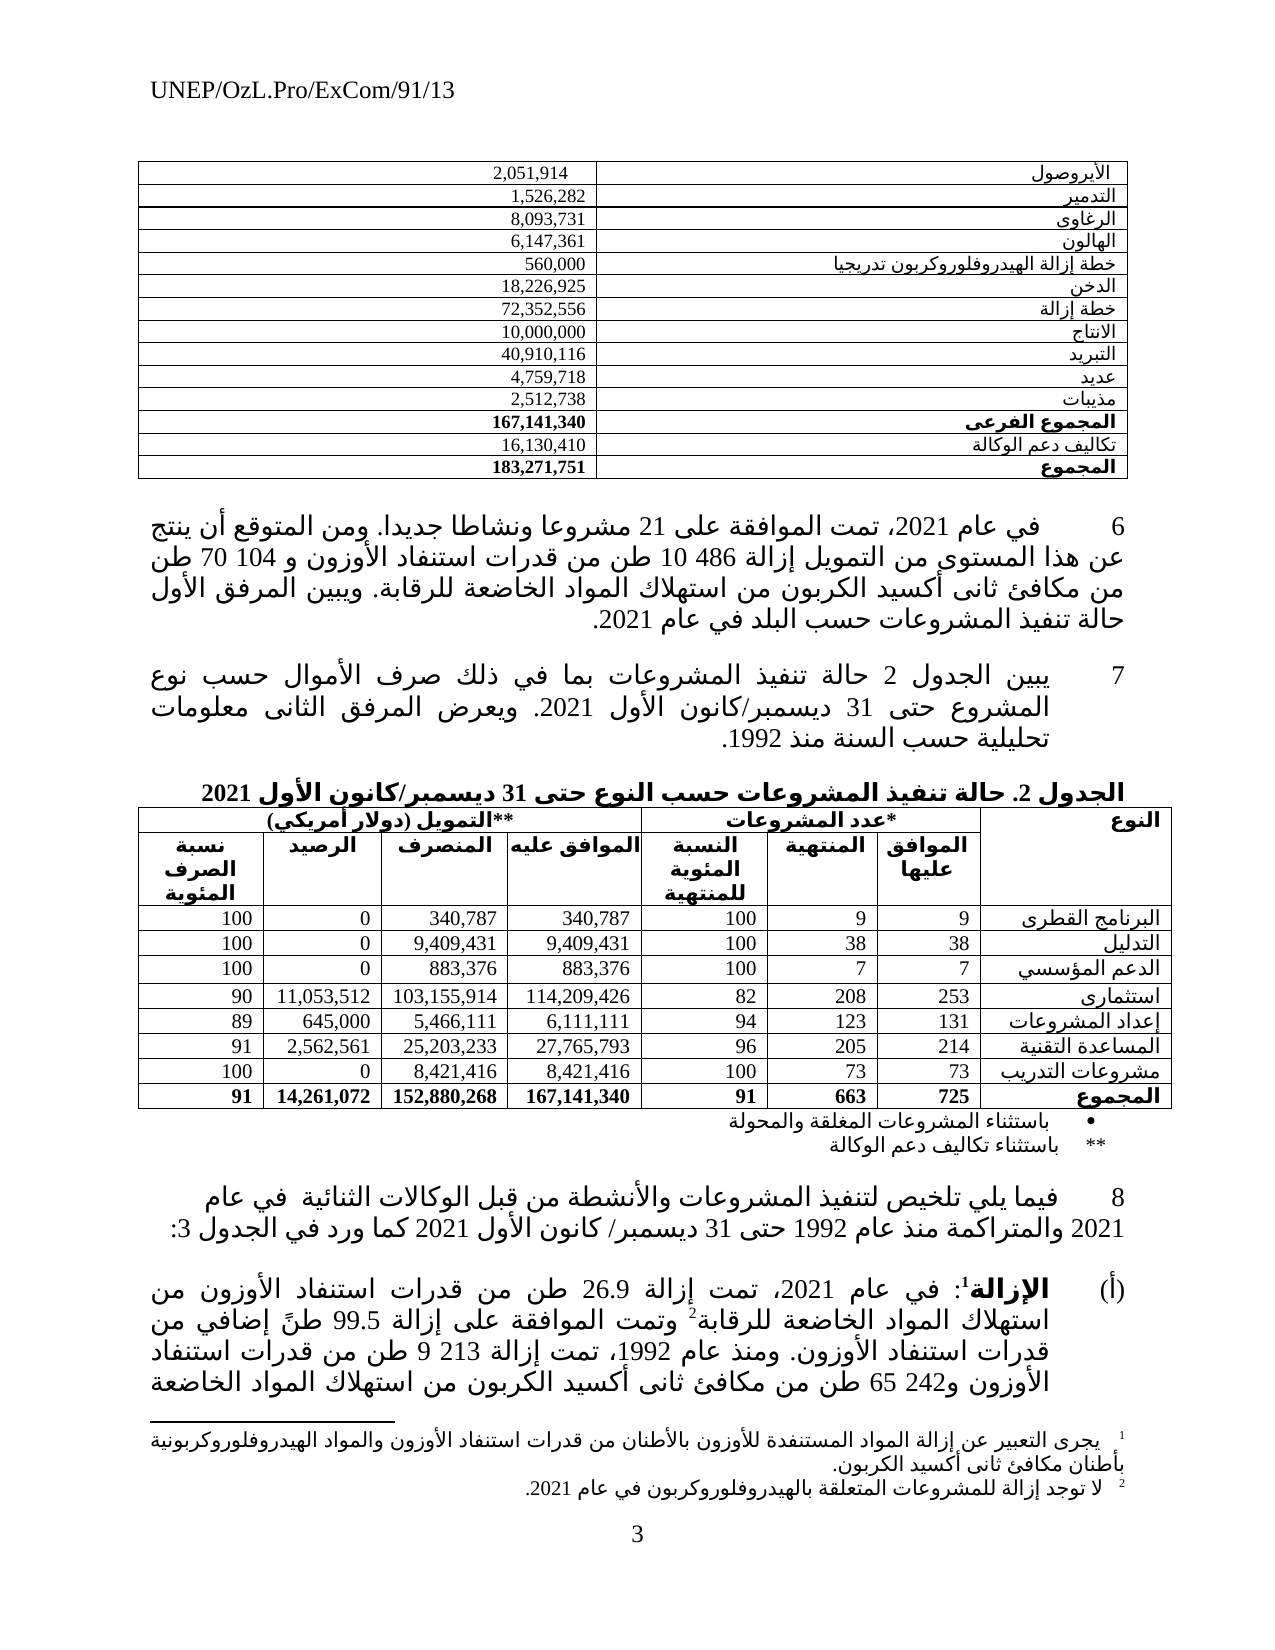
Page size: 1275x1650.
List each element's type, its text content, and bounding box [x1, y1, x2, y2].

table_cell 16,130,410 [139, 434, 596, 455]
table_cell 100 [642, 931, 767, 955]
table_cell 73 [768, 1059, 877, 1083]
table_cell 4,759,718 [139, 366, 596, 387]
table_cell 73 [878, 1059, 980, 1083]
table_cell 9 [768, 906, 877, 930]
table_cell 11,053,512 [264, 984, 381, 1008]
table_cell الانتاج [597, 321, 1127, 342]
list 8 فيما يلي تلخيص لتنفيذ المشروعات والأنشطة من قبل الوكالات الثنائية في عام 2021 والمتراكمة منذ عام 1992 حتى 31 ديسمبر/ كانون الأول 2021 كما ورد في الجدول 3: [150, 1181, 1125, 1244]
table_cell 100 [139, 956, 263, 983]
table_header النوع [981, 808, 1171, 905]
table_cell 8,421,416 [382, 1059, 507, 1083]
table_cell 72,352,556 [139, 298, 596, 319]
table_cell 340,787 [382, 906, 507, 930]
table_cell 9 [878, 906, 980, 930]
table_cell إعداد المشروعات [981, 1009, 1171, 1033]
table_cell 208 [768, 984, 877, 1008]
table_cell 100 [139, 931, 263, 955]
table_cell 167,141,340 [508, 1084, 641, 1108]
table_cell 183,271,751 [139, 456, 596, 478]
table_cell 214 [878, 1034, 980, 1058]
table_cell المجموع [981, 1084, 1171, 1108]
table_cell التدمير [597, 185, 1127, 206]
table_cell عديد [597, 366, 1127, 387]
list الجدول 2. حالة تنفيذ المشروعات حسب النوع حتى 31 ديسمبر/كانون الأول 2021 [150, 778, 1125, 807]
table_cell الأيروصول [597, 162, 1127, 184]
table_cell التدليل [981, 931, 1171, 955]
table_cell البرنامج القطرى [981, 906, 1171, 930]
table_cell 38 [878, 931, 980, 955]
table_cell 9,409,431 [382, 931, 507, 955]
table_cell 8,421,416 [508, 1059, 641, 1083]
table_cell 82 [642, 984, 767, 1008]
table_cell 883,376 [508, 956, 641, 983]
table_cell 560,000 [139, 253, 596, 274]
table_cell 7 [878, 956, 980, 983]
table_cell 663 [768, 1084, 877, 1108]
table_cell الموافق عليه [508, 833, 641, 905]
table_cell 7 [768, 956, 877, 983]
table_cell 100 [139, 1059, 263, 1083]
table_cell المجموع [597, 456, 1127, 478]
table_cell 205 [768, 1034, 877, 1058]
table_cell النسبة المئوية للمنتهية [642, 833, 767, 905]
table_cell المنصرف [382, 833, 507, 905]
table_cell المجموع الفرعى [597, 411, 1127, 432]
table_cell المساعدة التقنية [981, 1034, 1171, 1058]
table_cell 8,093,731 [139, 208, 596, 229]
table_cell خطة إزالة [597, 298, 1127, 319]
table_cell استثمارى [981, 984, 1171, 1008]
list باستثناء المشروعات المغلقة والمحولة [150, 1109, 1087, 1133]
table_header التمويل (دولار أمريكي)** [139, 808, 641, 832]
table_cell 27,765,793 [508, 1034, 641, 1058]
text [150, 1273, 1125, 1397]
table_cell 2,512,738 [139, 388, 596, 410]
table_cell 725 [878, 1084, 980, 1108]
table_cell 25,203,233 [382, 1034, 507, 1058]
table_cell 9,409,431 [508, 931, 641, 955]
table_cell 6,111,111 [508, 1009, 641, 1033]
table_cell مشروعات التدريب [981, 1059, 1171, 1083]
table_cell 103,155,914 [382, 984, 507, 1008]
table_cell الدعم المؤسسي [981, 956, 1171, 983]
table_cell المنتهية [768, 833, 877, 905]
table_cell 96 [642, 1034, 767, 1058]
table_cell 40,910,116 [139, 343, 596, 365]
list 7 يبين الجدول 2 حالة تنفيذ المشروعات بما في ذلك صرف الأموال حسب نوع المشروع حتى 31 ديسمبر/كانون الأول 2021. ويعرض المرفق الثانى معلومات تحليلية حسب السنة منذ 1992. [150, 659, 1125, 753]
table_cell الهالون [597, 230, 1127, 252]
table_cell الدخن [597, 275, 1127, 297]
table_cell 253 [878, 984, 980, 1008]
table_cell 0 [264, 1059, 381, 1083]
table_cell 114,209,426 [508, 984, 641, 1008]
table_cell نسبة الصرف المئوية [139, 833, 263, 905]
table_cell 1,526,282 [139, 185, 596, 206]
table_cell مذيبات [597, 388, 1127, 410]
table_cell 5,466,111 [382, 1009, 507, 1033]
table_cell 90 [139, 984, 263, 1008]
table_cell 100 [139, 906, 263, 930]
list 6 في عام 2021، تمت الموافقة على 21 مشروعا ونشاطا جديدا. ومن المتوقع أن ينتج عن هذا المستوى من التمويل إزالة 486 10 طن من قدرات استنفاد الأوزون و 104 70 طن من مكافئ ثانى أكسيد الكربون من استهلاك المواد الخاضعة للرقابة. ويبين المرفق الأول حالة تنفيذ المشروعات حسب البلد في عام 2021. [150, 510, 1125, 634]
table_cell 0 [264, 956, 381, 983]
table_cell 131 [878, 1009, 980, 1033]
table_cell تكاليف دعم الوكالة [597, 434, 1127, 455]
table_cell 91 [139, 1084, 263, 1108]
table_cell 2,562,561 [264, 1034, 381, 1058]
table_cell 123 [768, 1009, 877, 1033]
table_cell 152,880,268 [382, 1084, 507, 1108]
table_cell 18,226,925 [139, 275, 596, 297]
table_cell 6,147,361 [139, 230, 596, 252]
list ** باستثناء تكاليف دعم الوكالة [150, 1133, 1106, 1157]
table_cell 100 [642, 906, 767, 930]
table_cell 89 [139, 1009, 263, 1033]
table_cell 91 [642, 1084, 767, 1108]
table_cell 10,000,000 [139, 321, 596, 342]
table_cell 14,261,072 [264, 1084, 381, 1108]
table_cell 0 [264, 906, 381, 930]
table_cell 91 [139, 1034, 263, 1058]
table_cell 2,051,914 [139, 162, 596, 184]
table_header عدد المشروعات* [642, 808, 980, 832]
table_cell الموافق عليها [878, 833, 980, 905]
table_cell 0 [264, 931, 381, 955]
table_cell خطة إزالة الهيدروفلوروكربون تدريجيا [597, 253, 1127, 274]
table_cell 100 [642, 1059, 767, 1083]
table_cell 38 [768, 931, 877, 955]
table_cell 94 [642, 1009, 767, 1033]
table_cell 340,787 [508, 906, 641, 930]
table_cell الرغاوى [597, 208, 1127, 229]
table_cell التبريد [597, 343, 1127, 365]
table_cell 100 [642, 956, 767, 983]
table_cell الرصيد [264, 833, 381, 905]
table_cell 645,000 [264, 1009, 381, 1033]
table_cell 167,141,340 [139, 411, 596, 432]
table_cell 883,376 [382, 956, 507, 983]
